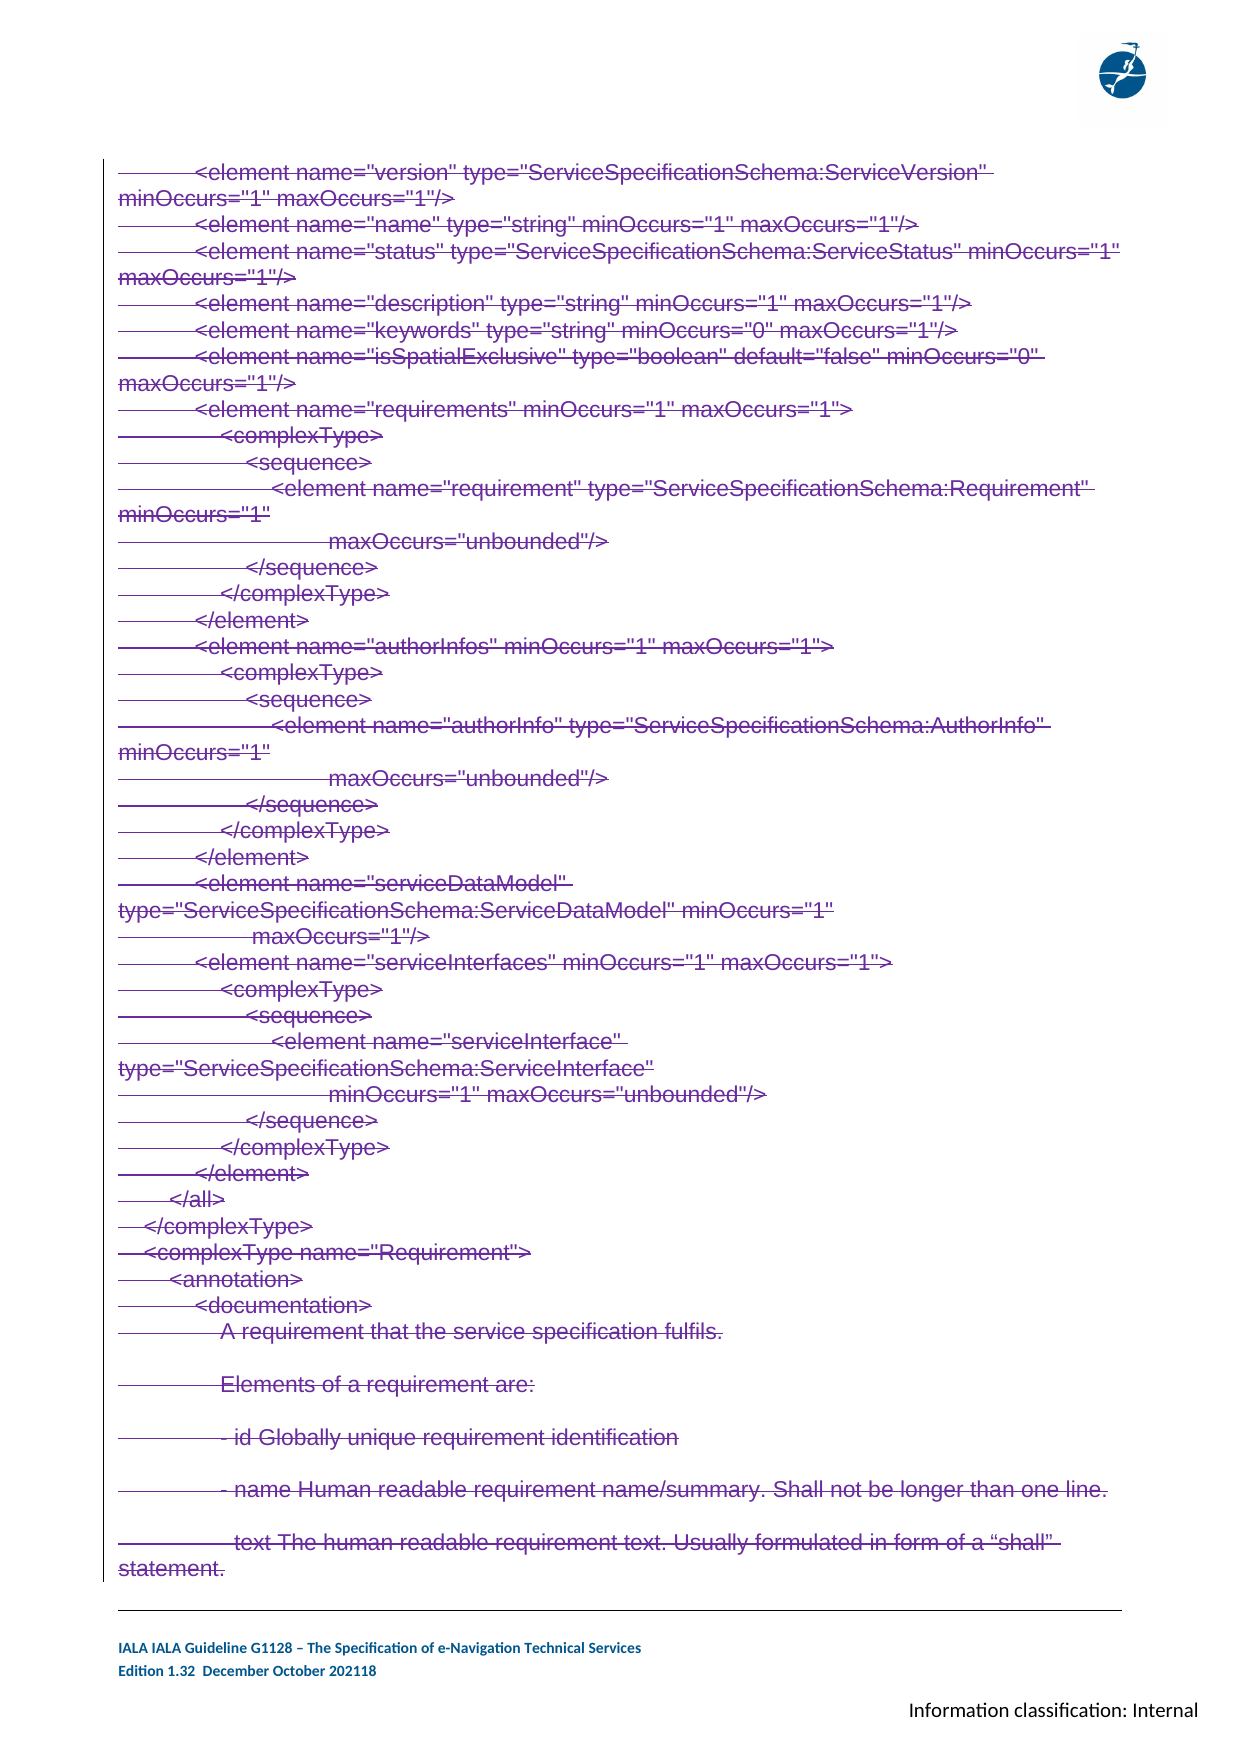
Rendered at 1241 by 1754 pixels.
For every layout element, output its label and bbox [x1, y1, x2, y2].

picture [1076, 34, 1169, 126]
